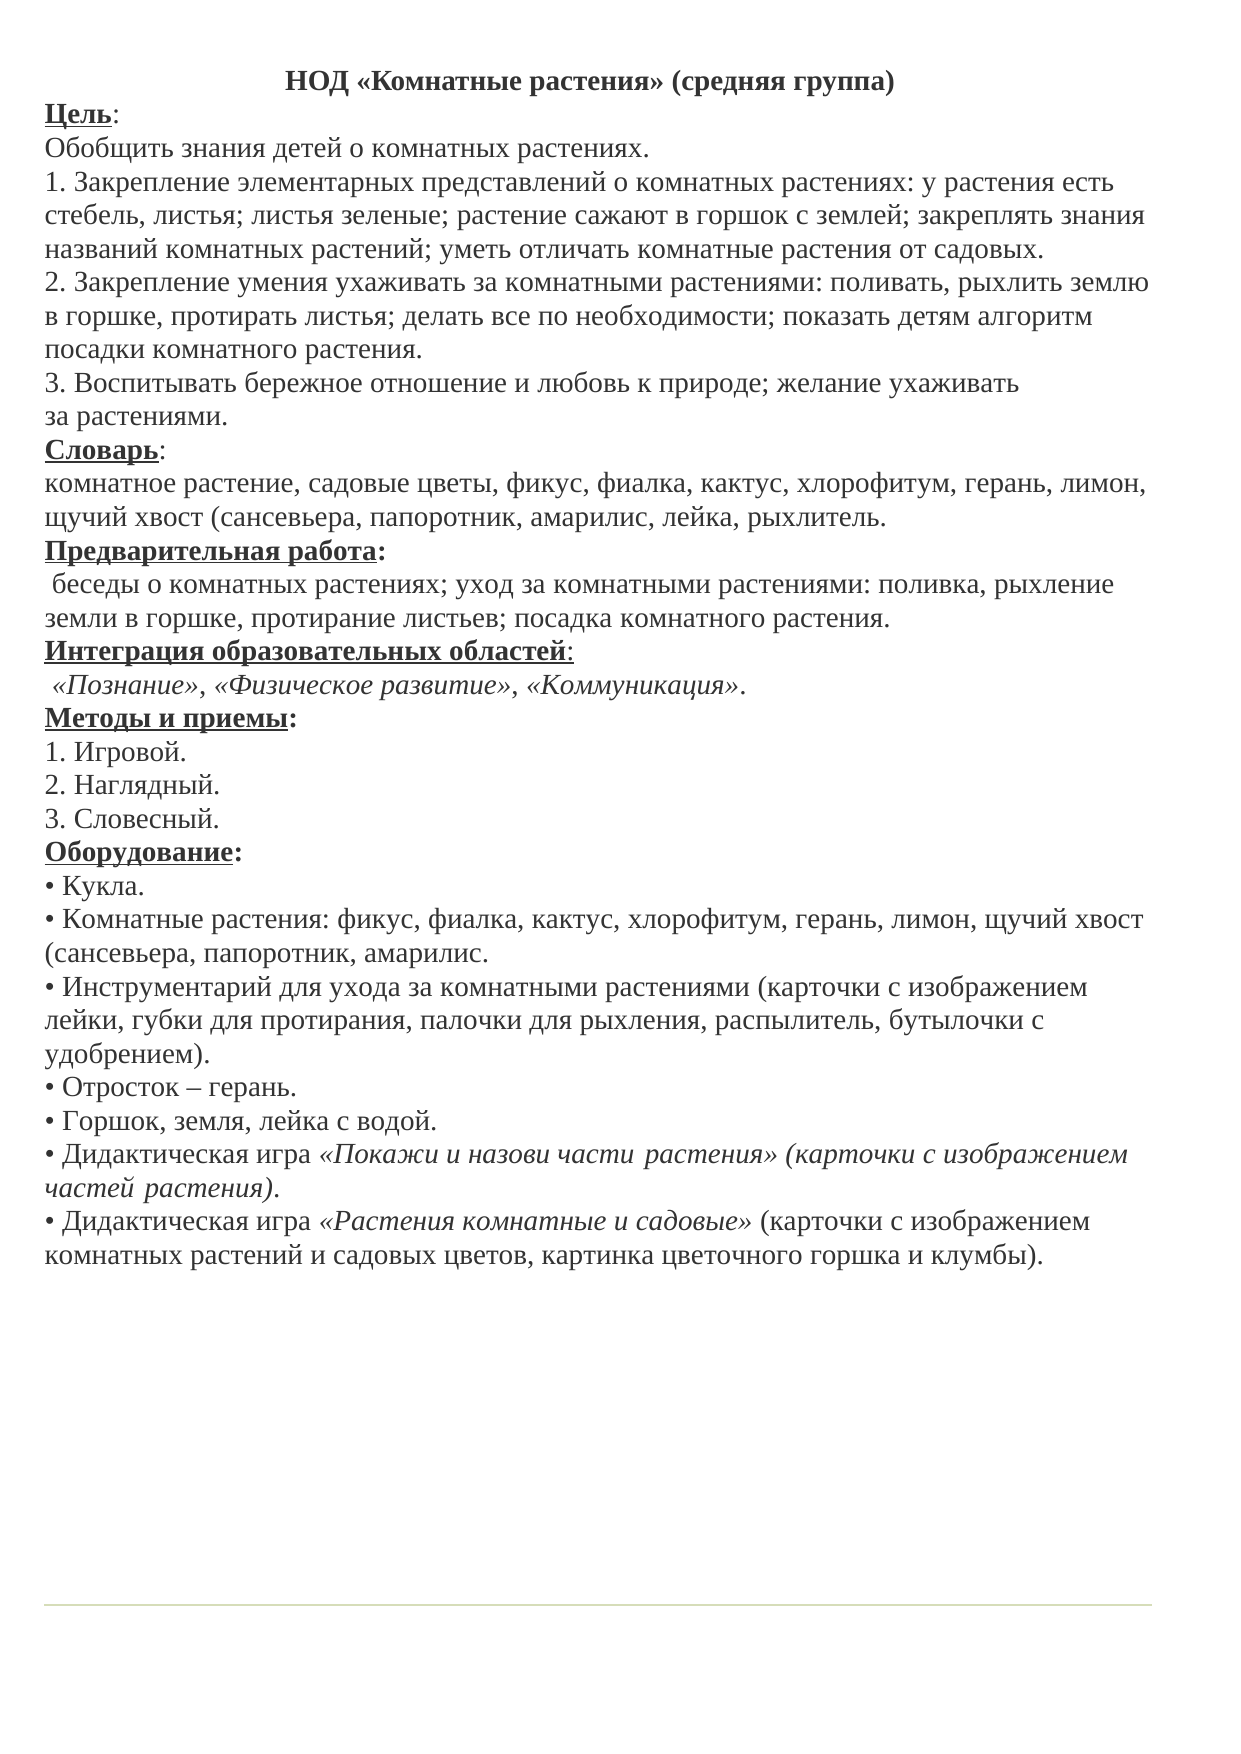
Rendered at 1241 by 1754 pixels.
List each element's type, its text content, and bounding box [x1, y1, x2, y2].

text 2. Наглядный. [44, 767, 1152, 801]
text 3. Словесный. [44, 801, 1152, 834]
text 1. Игровой. [44, 734, 1152, 767]
text НОД «Комнатные растения» (средняя группа) [44, 63, 1152, 97]
text 2. Закрепление умения ухаживать за комнатными растениями: поливать, рыхлить землю в горшке, протирать листья; делать все по необходимости; показать детям алгоритм посадки комнатного растения. [44, 264, 1152, 365]
text • Дидактическая игра «Растения комнатные и садовые» (карточки с изображением комнатных растений и садовых цветов, картинка цветочного горшка и клумбы). [44, 1203, 1152, 1271]
text • Отросток – герань. [44, 1069, 1152, 1103]
text Цель: [44, 97, 1152, 130]
text • Дидактическая игра «Покажи и назови части растения» (карточки с изображением частей растения). [44, 1136, 1152, 1203]
text • Комнатные растения: фикус, фиалка, кактус, хлорофитум, герань, лимон, щучий хвост (сансевьера, папоротник, амарилис. [44, 902, 1152, 969]
text комнатное растение, садовые цветы, фикус, фиалка, кактус, хлорофитум, герань, лимон, щучий хвост (сансевьера, папоротник, амарилис, лейка, рыхлитель. [44, 466, 1152, 533]
text «Познание», «Физическое развитие», «Коммуникация». [44, 667, 1152, 700]
text Обобщить знания детей о комнатных растениях. [44, 130, 1152, 164]
text • Горшок, земля, лейка с водой. [44, 1103, 1152, 1136]
text • Кукла. [44, 868, 1152, 902]
text • Инструментарий для ухода за комнатными растениями (карточки с изображением лейки, губки для протирания, палочки для рыхления, распылитель, бутылочки с удобрением). [44, 969, 1152, 1069]
text Словарь: [44, 432, 1152, 466]
text Предварительная работа: [44, 533, 1152, 566]
text Оборудование: [44, 834, 1152, 868]
text 3. Воспитывать бережное отношение и любовь к природе; желание ухаживать за растениями. [44, 365, 1152, 432]
text беседы о комнатных растениях; уход за комнатными растениями: поливка, рыхление земли в горшке, протирание листьев; посадка комнатного растения. [44, 566, 1152, 633]
text Интеграция образовательных областей: [44, 633, 1152, 667]
text Методы и приемы: [44, 700, 1152, 734]
text 1. Закрепление элементарных представлений о комнатных растениях: у растения есть стебель, листья; листья зеленые; растение сажают в горшок с землей; закреплять знания названий комнатных растений; уметь отличать комнатные растения от садовых. [44, 164, 1152, 264]
